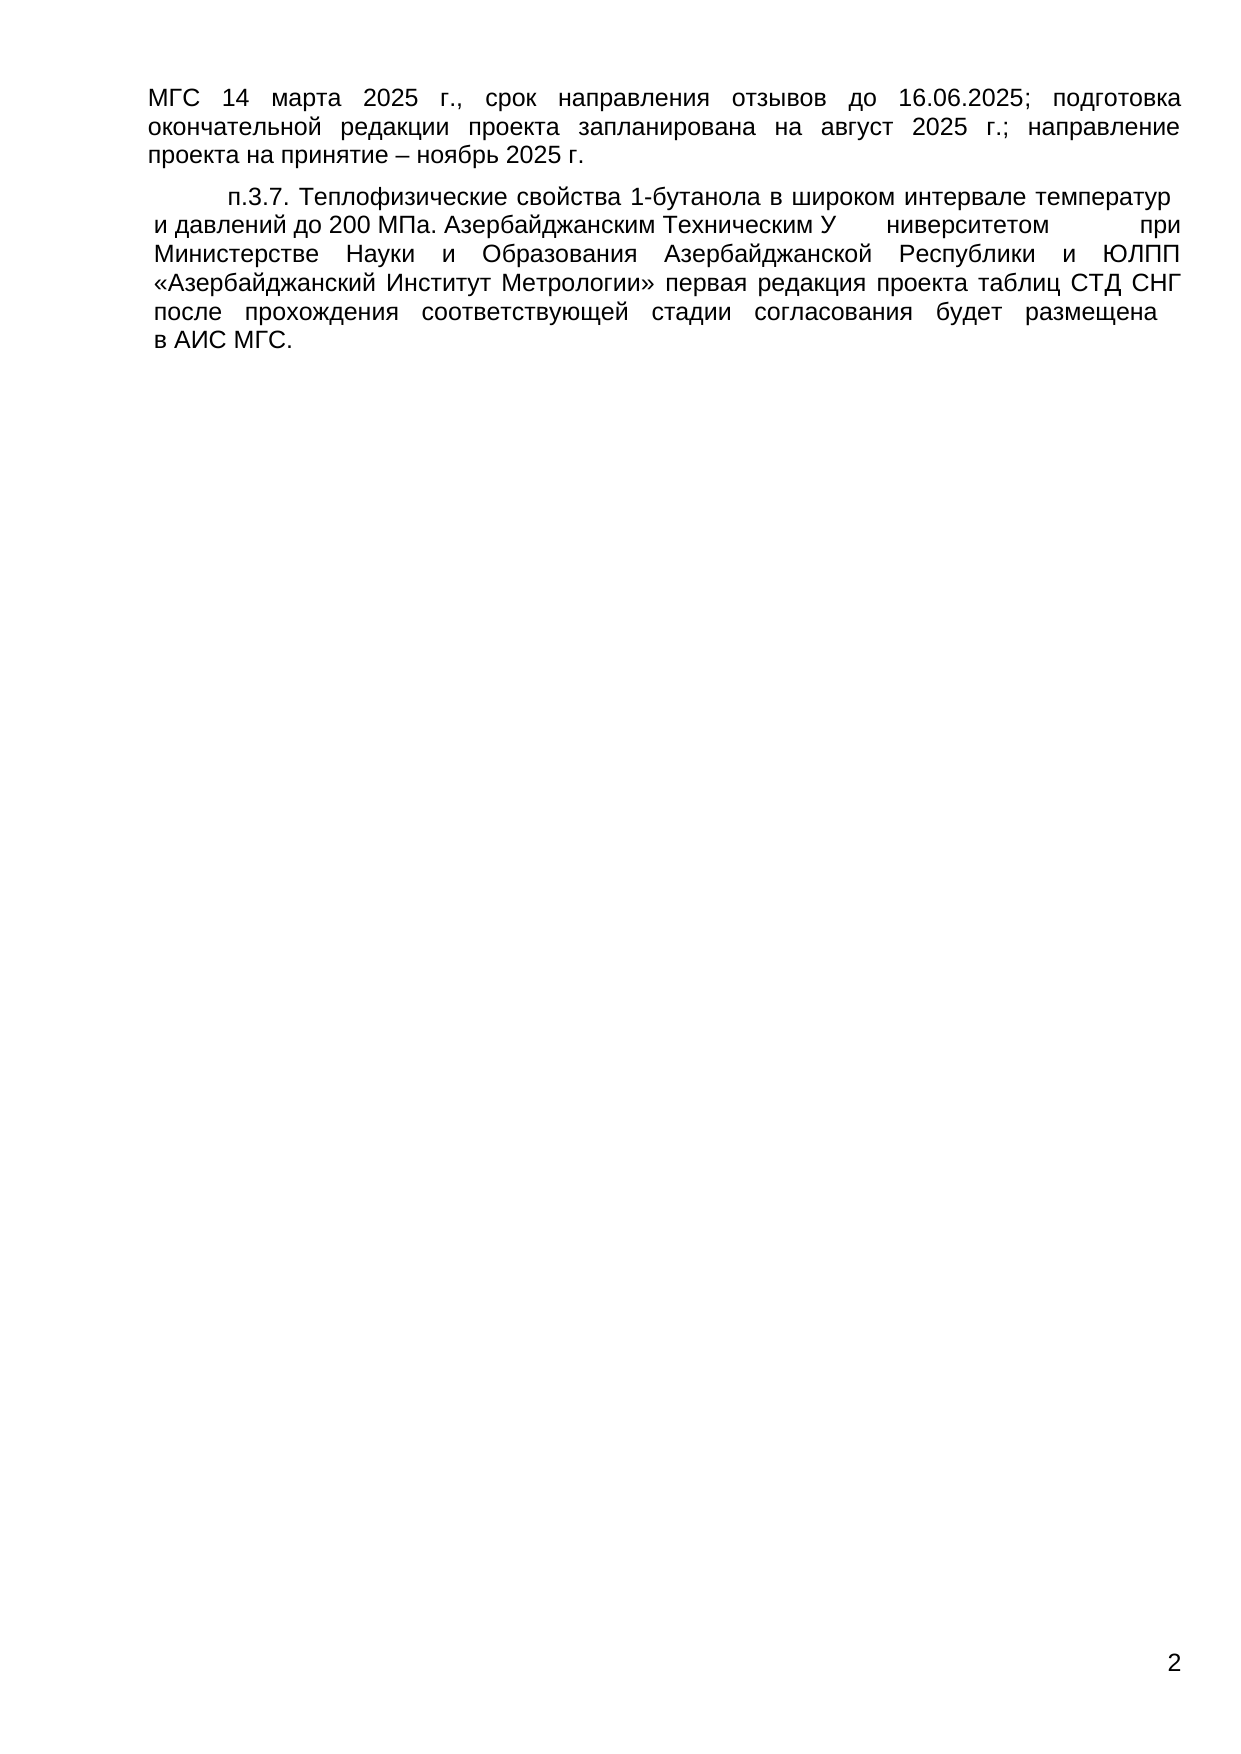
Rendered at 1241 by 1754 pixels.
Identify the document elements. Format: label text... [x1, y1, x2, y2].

text п.3.7. Теплофизические свойства 1-бутанола в широком интервале температур и давлений до 200 МПа. Азербайджанским Техническим У ниверситетом при Министерстве Науки и Образования Азербайджанской Республики и ЮЛПП «Азербайджанский Институт Метрологии» первая редакция проекта таблиц СТД СНГ после прохождения соответствующей стадии согласования будет размещена в АИС МГС. [154, 181, 1181, 354]
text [148, 83, 1181, 169]
